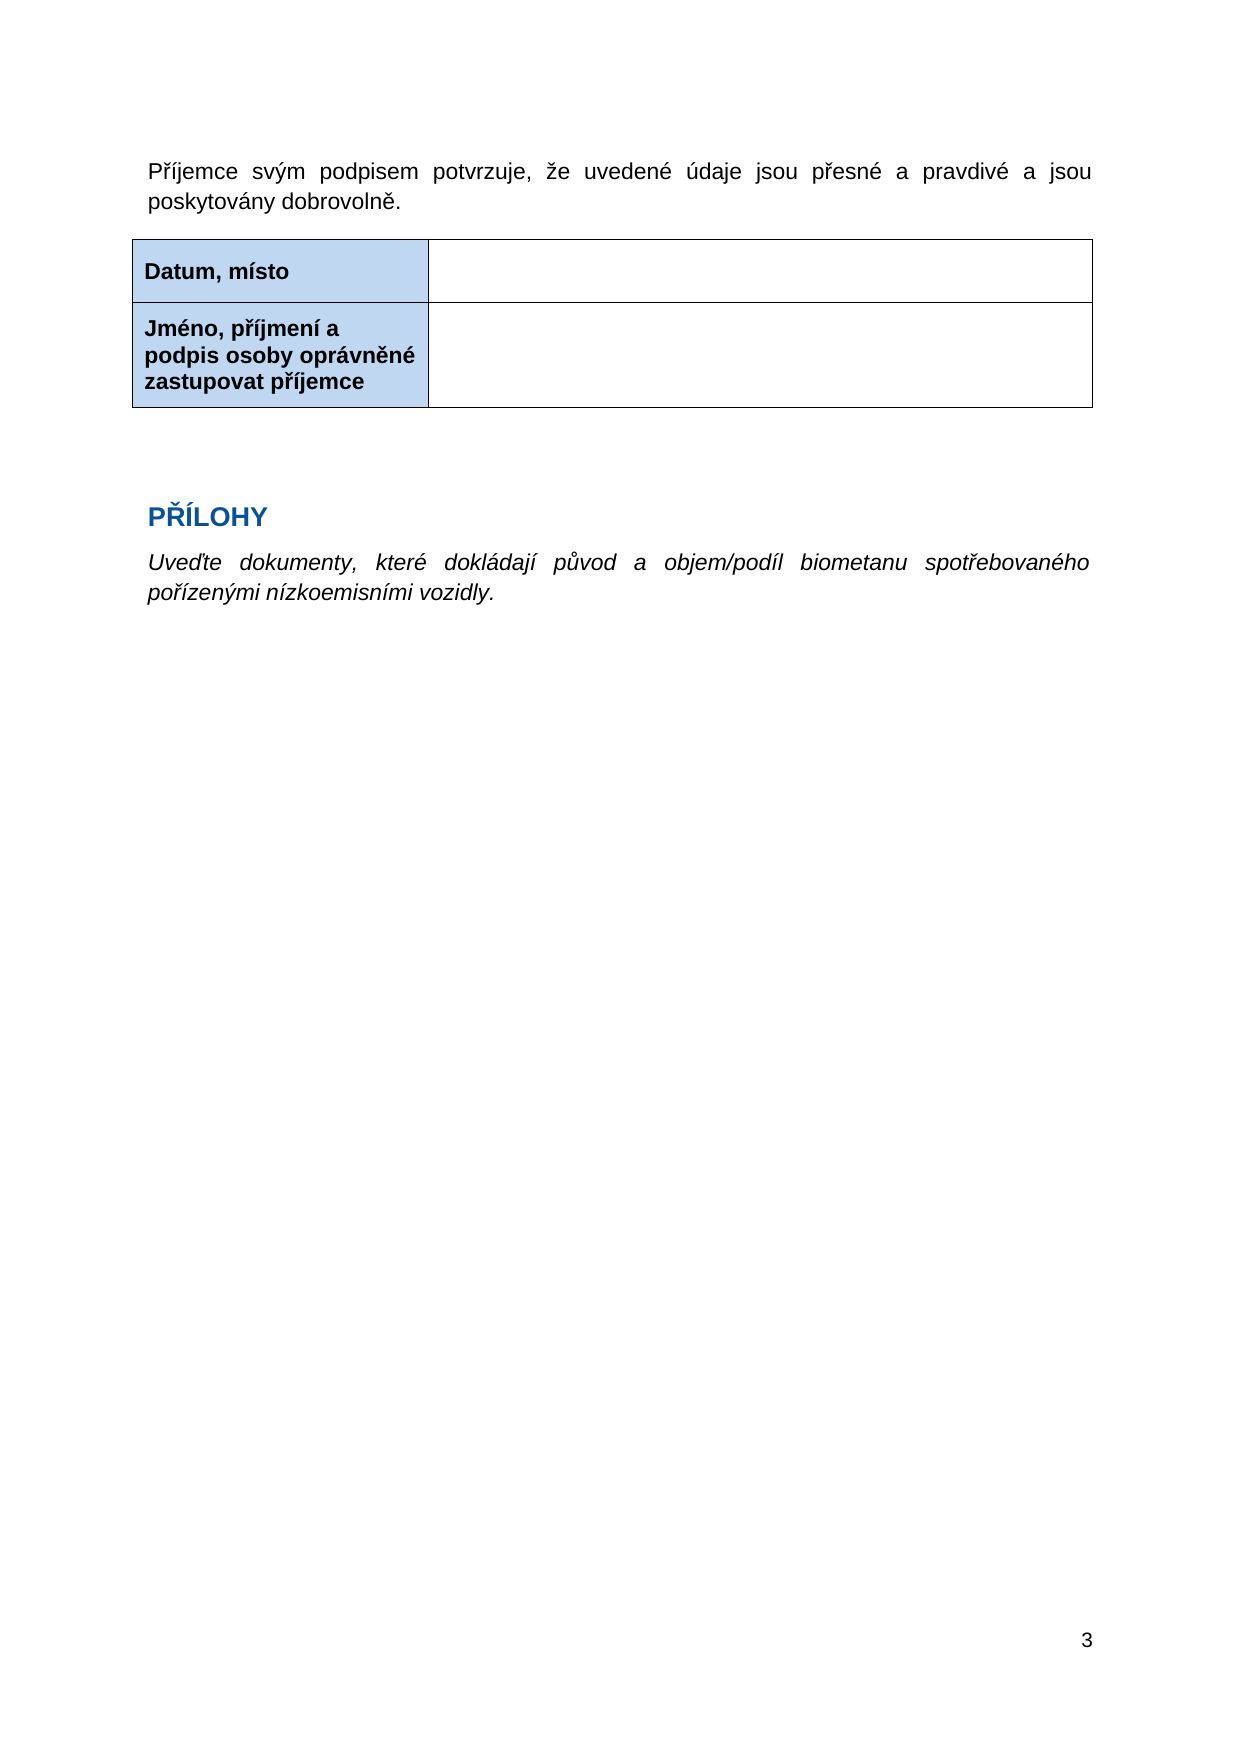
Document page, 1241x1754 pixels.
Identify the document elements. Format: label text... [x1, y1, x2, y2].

table_header [429, 240, 1092, 302]
table_cell Jméno, příjmení a podpis osoby oprávněné zastupovat příjemce [133, 303, 428, 407]
subtitle Přílohy [148, 501, 1093, 532]
table_header Datum, místo [133, 240, 428, 302]
table_cell [429, 303, 1092, 407]
text Příjemce svým podpisem potvrzuje, že uvedené údaje jsou přesné a pravdivé a jsou poskytovány dobrovolně. [148, 158, 1093, 214]
text Uveďte dokumenty, které dokládají původ a objem/podíl biometanu spotřebovaného pořízenými nízkoemisními vozidly. [148, 549, 1093, 606]
